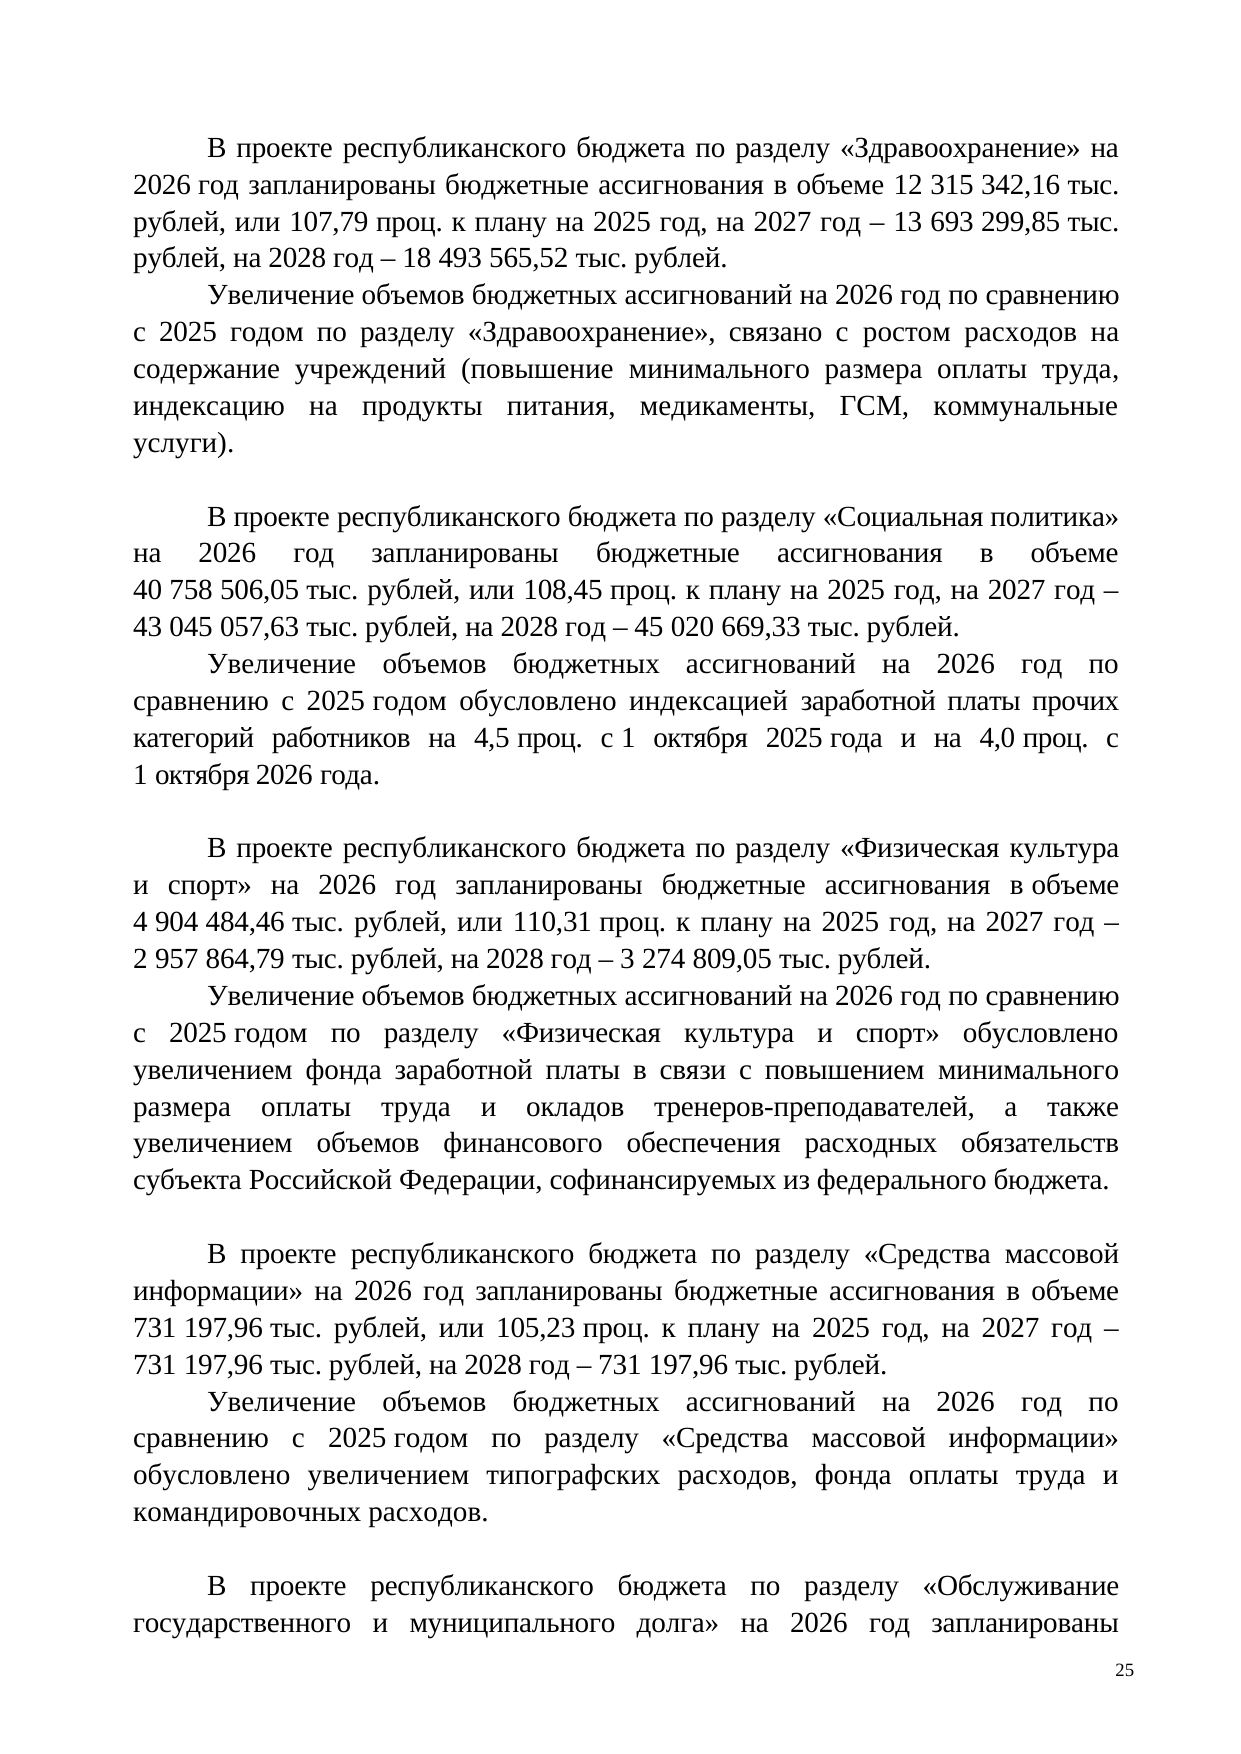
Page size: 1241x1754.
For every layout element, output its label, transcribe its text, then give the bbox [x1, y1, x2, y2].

text Увеличение объемов бюджетных ассигнований на 2026 год по сравнению с 2025 годом по разделу «Физическая культура и спорт» обусловлено увеличением фонда заработной платы в связи с повышением минимального размера оплаты труда и окладов тренеров-преподавателей, а также увеличением объемов финансового обеспечения расходных обязательств субъекта Российской Федерации, софинансируемых из федерального бюджета. [133, 978, 1119, 1196]
text Увеличение объемов бюджетных ассигнований на 2026 год по сравнению с 2025 годом по разделу «Здравоохранение», связано с ростом расходов на содержание учреждений (повышение минимального размера оплаты труда, индексацию на продукты питания, медикаменты, ГСМ, коммунальные услуги). [133, 277, 1119, 458]
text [133, 1568, 1119, 1638]
text В проекте республиканского бюджета по разделу «Средства массовой информации» на 2026 год запланированы бюджетные ассигнования в объеме 731 197,96 тыс. рублей, или 105,23 проц. к плану на 2025 год, на 2027 год – 731 197,96 тыс. рублей, на 2028 год – 731 197,96 тыс. рублей. [133, 1236, 1119, 1380]
text В проекте республиканского бюджета по разделу «Здравоохранение» на 2026 год запланированы бюджетные ассигнования в объеме 12 315 342,16 тыс. рублей, или 107,79 проц. к плану на 2025 год, на 2027 год – 13 693 299,85 тыс. рублей, на 2028 год – 18 493 565,52 тыс. рублей. [133, 130, 1119, 274]
text Увеличение объемов бюджетных ассигнований на 2026 год по сравнению с 2025 годом по разделу «Средства массовой информации» обусловлено увеличением типографских расходов, фонда оплаты труда и командировочных расходов. [133, 1384, 1119, 1528]
text В проекте республиканского бюджета по разделу «Социальная политика» на 2026 год запланированы бюджетные ассигнования в объеме 40 758 506,05 тыс. рублей, или 108,45 проц. к плану на 2025 год, на 2027 год – 43 045 057,63 тыс. рублей, на 2028 год – 45 020 669,33 тыс. рублей. [133, 499, 1119, 643]
text Увеличение объемов бюджетных ассигнований на 2026 год по сравнению с 2025 годом обусловлено индексацией заработной платы прочих категорий работников на 4,5 проц. с 1 октября 2025 года и на 4,0 проц. с 1 октября 2026 года. [133, 646, 1119, 790]
text В проекте республиканского бюджета по разделу «Физическая культура и спорт» на 2026 год запланированы бюджетные ассигнования в объеме 4 904 484,46 тыс. рублей, или 110,31 проц. к плану на 2025 год, на 2027 год – 2 957 864,79 тыс. рублей, на 2028 год – 3 274 809,05 тыс. рублей. [133, 831, 1119, 975]
